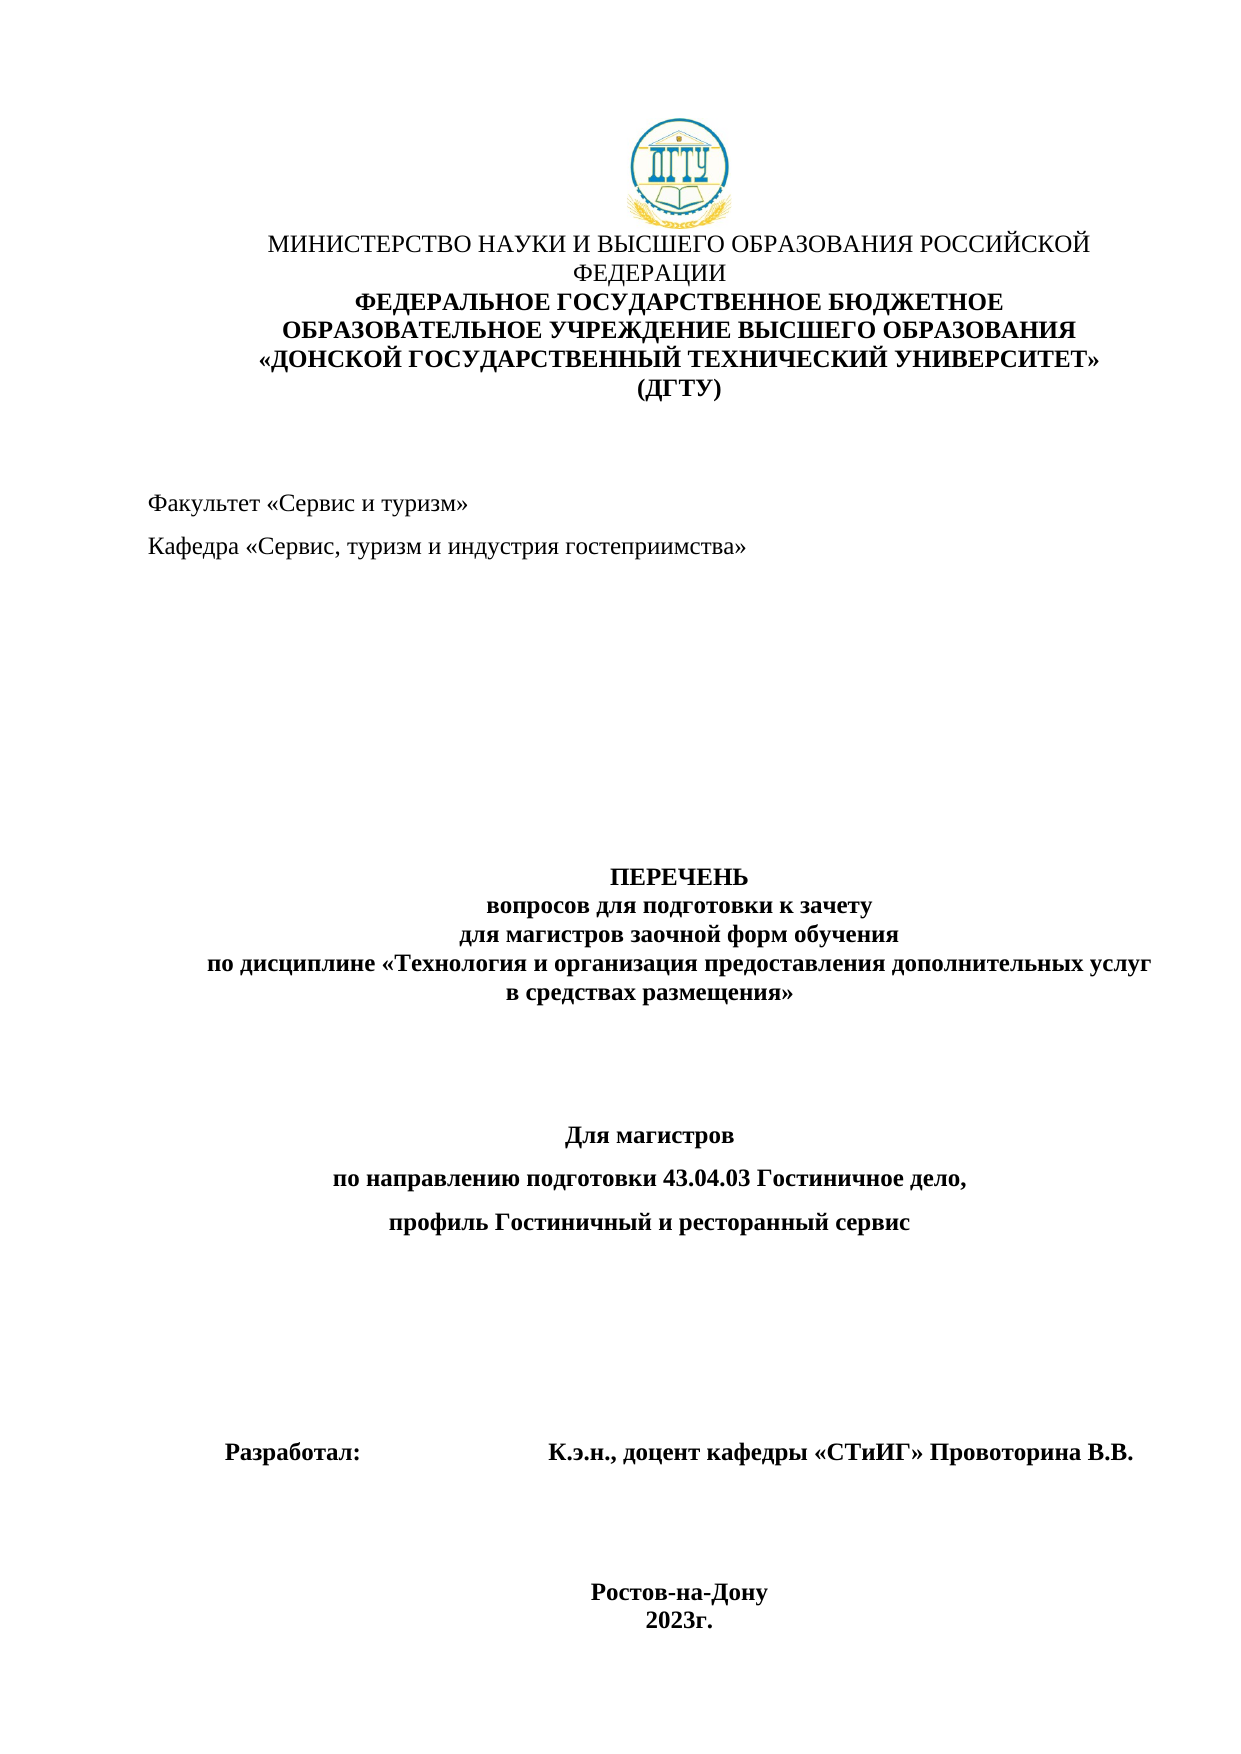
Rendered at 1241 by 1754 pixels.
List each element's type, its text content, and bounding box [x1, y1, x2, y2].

text Ростов-на-Дону [148, 1577, 1152, 1605]
text Кафедра «Сервис, туризм и индустрия гостеприимства» [148, 531, 1152, 560]
text (ДГТУ) [148, 373, 1152, 402]
text для магистров заочной форм обучения [148, 919, 1152, 948]
text «ДОНСКОЙ ГОСУДАРСТВЕННЫЙ ТЕХНИЧЕСКИЙ УНИВЕРСИТЕТ» [148, 344, 1152, 373]
text Факультет «Сервис и туризм» [148, 488, 1152, 517]
text ПЕРЕЧЕНЬ [148, 862, 1152, 890]
text Разработал: К.э.н., доцент кафедры «СТиИГ» Провоторина В.В. [148, 1437, 1152, 1465]
text Для магистров [148, 1120, 1152, 1149]
text ФЕДЕРАЛЬНОЕ ГОСУДАРСТВЕННОЕ БЮДЖЕТНОЕ [148, 287, 1152, 315]
text по дисциплине «Технология и организация предоставления дополнительных услуг в средствах размещения» [148, 948, 1152, 1005]
text МИНИСТЕРСТВО НАУКИ И ВЫСШЕГО ОБРАЗОВАНИЯ РОССИЙСКОЙ ФЕДЕРАЦИИ [148, 229, 1152, 287]
text 2023г. [148, 1605, 1152, 1634]
text вопросов для подготовки к зачету [148, 890, 1152, 919]
text профиль Гостиничный и ресторанный сервис [148, 1207, 1152, 1235]
text по направлению подготовки 43.04.03 Гостиничное дело, [148, 1163, 1152, 1192]
text ОБРАЗОВАТЕЛЬНОЕ УЧРЕЖДЕНИЕ ВЫСШЕГО ОБРАЗОВАНИЯ [148, 315, 1152, 344]
picture [626, 118, 732, 229]
